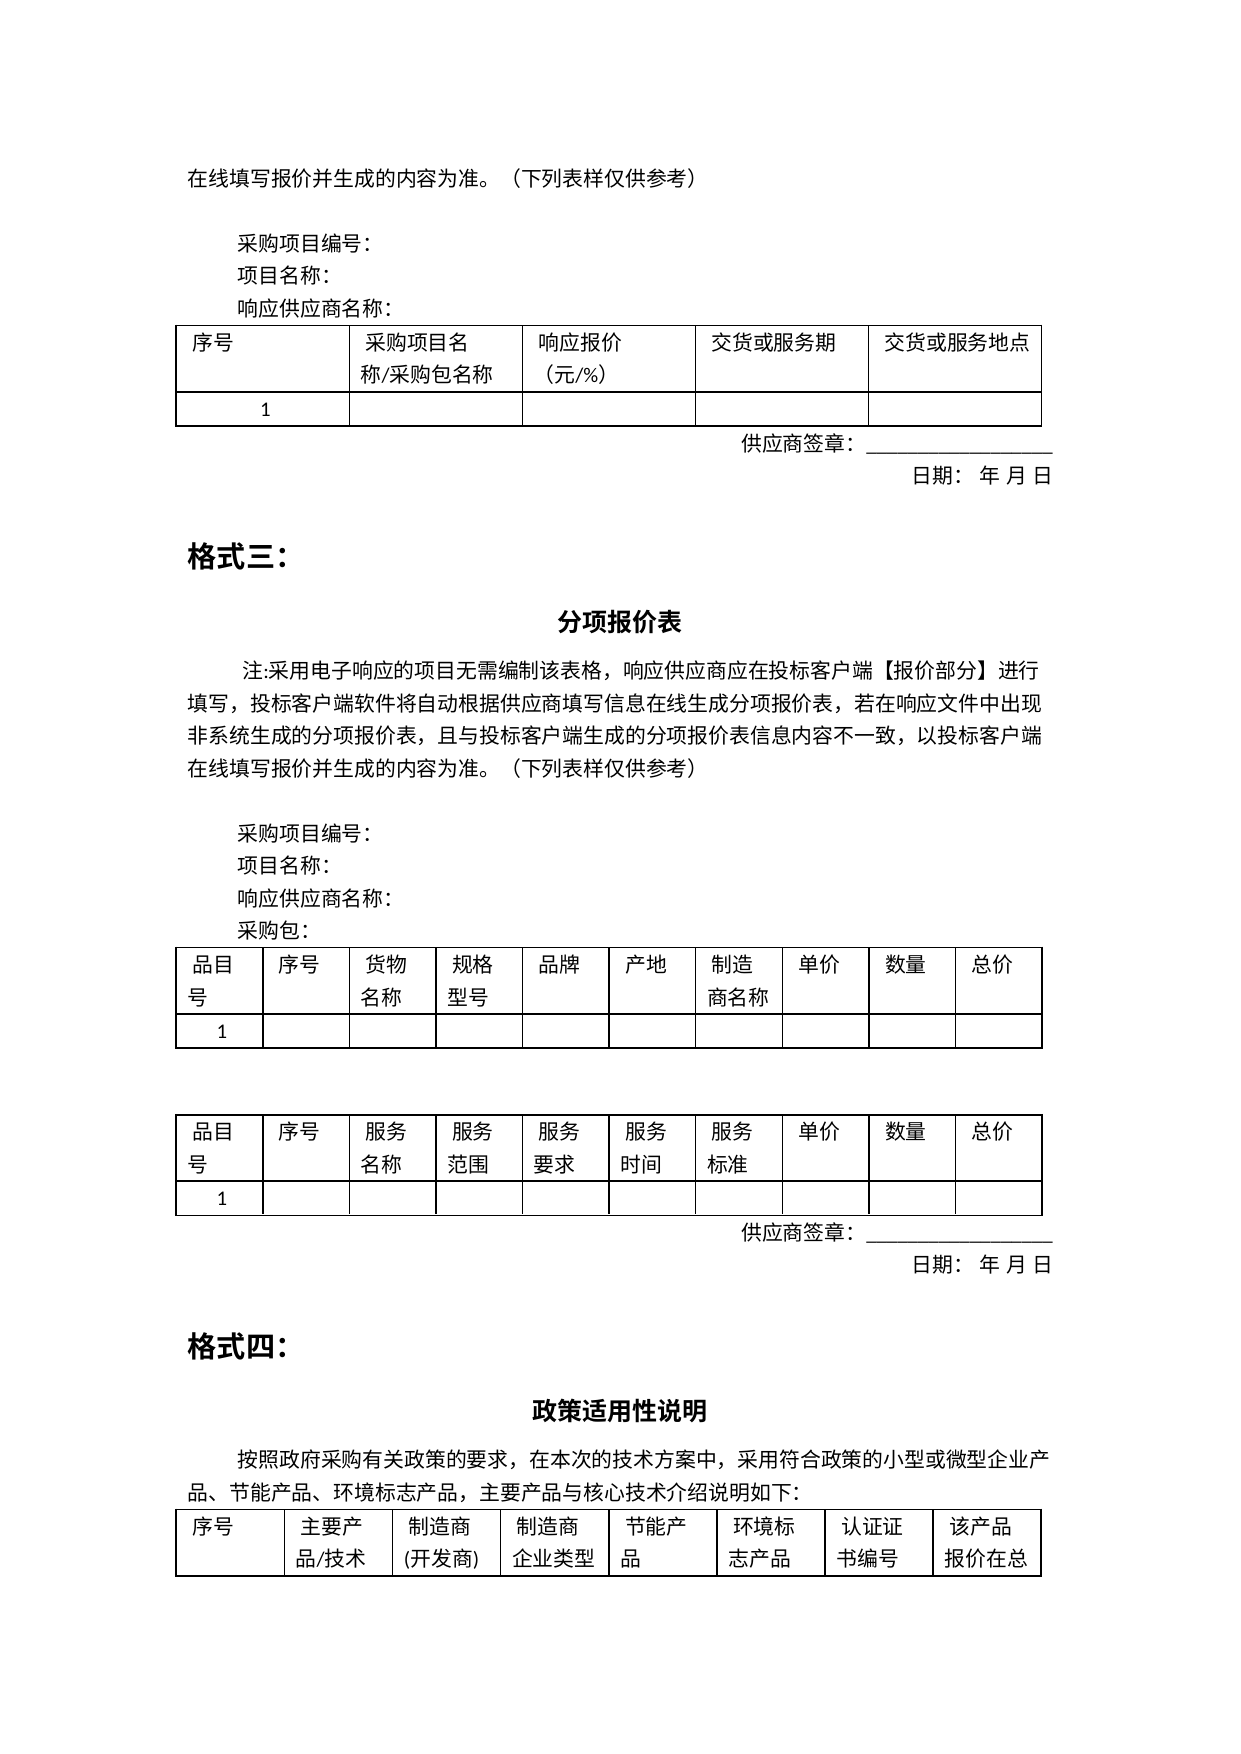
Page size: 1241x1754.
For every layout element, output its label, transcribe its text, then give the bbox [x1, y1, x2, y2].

text 格式三： [187, 524, 1053, 589]
table_header 服务名称 [350, 1116, 435, 1180]
table_header 该产品报价在总报价中占比（%） [934, 1510, 1040, 1575]
table_header 序号 [264, 948, 349, 1013]
table_header 规格型号 [437, 948, 522, 1013]
text 供应商签章：__________________ [187, 1216, 1053, 1248]
table_cell [350, 393, 522, 425]
text 日期： 年 月 日 [187, 459, 1053, 492]
table_cell [610, 1015, 695, 1047]
table_header 采购项目名称/采购包名称 [350, 326, 522, 391]
text 采购项目编号： [187, 817, 1053, 849]
table_cell 1 [177, 393, 349, 425]
table_header 序号 [264, 1116, 349, 1180]
table_cell [523, 1015, 608, 1047]
text 响应供应商名称： [187, 292, 1053, 324]
table_header 总价 [956, 1116, 1041, 1180]
table_header 品目号 [177, 948, 262, 1013]
table_cell [264, 1182, 349, 1214]
table_header 服务范围 [437, 1116, 522, 1180]
table_cell [523, 1182, 608, 1214]
text 项目名称： [187, 259, 1053, 292]
table_header 交货或服务地点 [869, 326, 1041, 391]
table_header 环境标志产品 [718, 1510, 824, 1575]
table_header 认证证书编号 [826, 1510, 932, 1575]
table_header 单价 [783, 948, 868, 1013]
table_header 制造商名称 [696, 948, 782, 1013]
table_cell [696, 1182, 782, 1214]
table_cell [523, 393, 695, 425]
table_header 产地 [610, 948, 695, 1013]
table_cell 1 [177, 1015, 262, 1047]
text 分项报价表 [187, 589, 1053, 654]
table_header 服务要求 [523, 1116, 608, 1180]
text 日期： 年 月 日 [187, 1248, 1053, 1281]
text 注:采用电子响应的项目无需编制该表格，响应供应商应在投标客户端【报价部分】进行填写，投标客户端软件将自动根据供应商填写信息在线生成分项报价表，若在响应文件中出现非系统生成的分项报价表，且与投标客户端生成的分项报价表信息内容不一致，以投标客户端在线填写报价并生成的内容为准。（下列表样仅供参考） [187, 654, 1053, 817]
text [187, 162, 1053, 227]
text 采购包： [187, 914, 1053, 947]
text 格式四： [187, 1313, 1053, 1378]
table_cell 1 [177, 1182, 262, 1214]
table_header 序号 [177, 326, 349, 391]
table_header 品牌 [523, 948, 608, 1013]
table_cell [783, 1182, 868, 1214]
text 响应供应商名称： [187, 882, 1053, 914]
table_header 制造商企业类型 [501, 1510, 608, 1575]
text 采购项目编号： [187, 227, 1053, 259]
table_header 服务标准 [696, 1116, 782, 1180]
text 项目名称： [187, 849, 1053, 882]
text 供应商签章：__________________ [187, 427, 1053, 459]
table_cell [870, 1015, 955, 1047]
table_header 数量 [870, 1116, 955, 1180]
table_header 单价 [783, 1116, 868, 1180]
table_header 货物名称 [350, 948, 435, 1013]
table_header 节能产品 [610, 1510, 716, 1575]
table_cell [437, 1015, 522, 1047]
text 按照政府采购有关政策的要求，在本次的技术方案中，采用符合政策的小型或微型企业产品、节能产品、环境标志产品，主要产品与核心技术介绍说明如下： [187, 1443, 1053, 1508]
table_cell [264, 1015, 349, 1047]
table_header 制造商(开发商) [393, 1510, 500, 1575]
table_header 品目号 [177, 1116, 262, 1180]
table_cell [696, 393, 868, 425]
table_cell [350, 1015, 435, 1047]
table_cell [610, 1182, 695, 1214]
table_header 序号 [177, 1510, 284, 1575]
table_header 响应报价（元/%） [523, 326, 695, 391]
table_cell [783, 1015, 868, 1047]
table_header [285, 1510, 392, 1575]
table_cell [350, 1182, 435, 1214]
text 政策适用性说明 [187, 1378, 1053, 1443]
table_header 数量 [870, 948, 955, 1013]
table_cell [956, 1182, 1041, 1214]
table_header 交货或服务期 [696, 326, 868, 391]
table_header 服务时间 [610, 1116, 695, 1180]
table_cell [956, 1015, 1041, 1047]
table_header 总价 [956, 948, 1041, 1013]
table_cell [437, 1182, 522, 1214]
table_cell [696, 1015, 782, 1047]
table_cell [869, 393, 1041, 425]
table_cell [870, 1182, 955, 1214]
